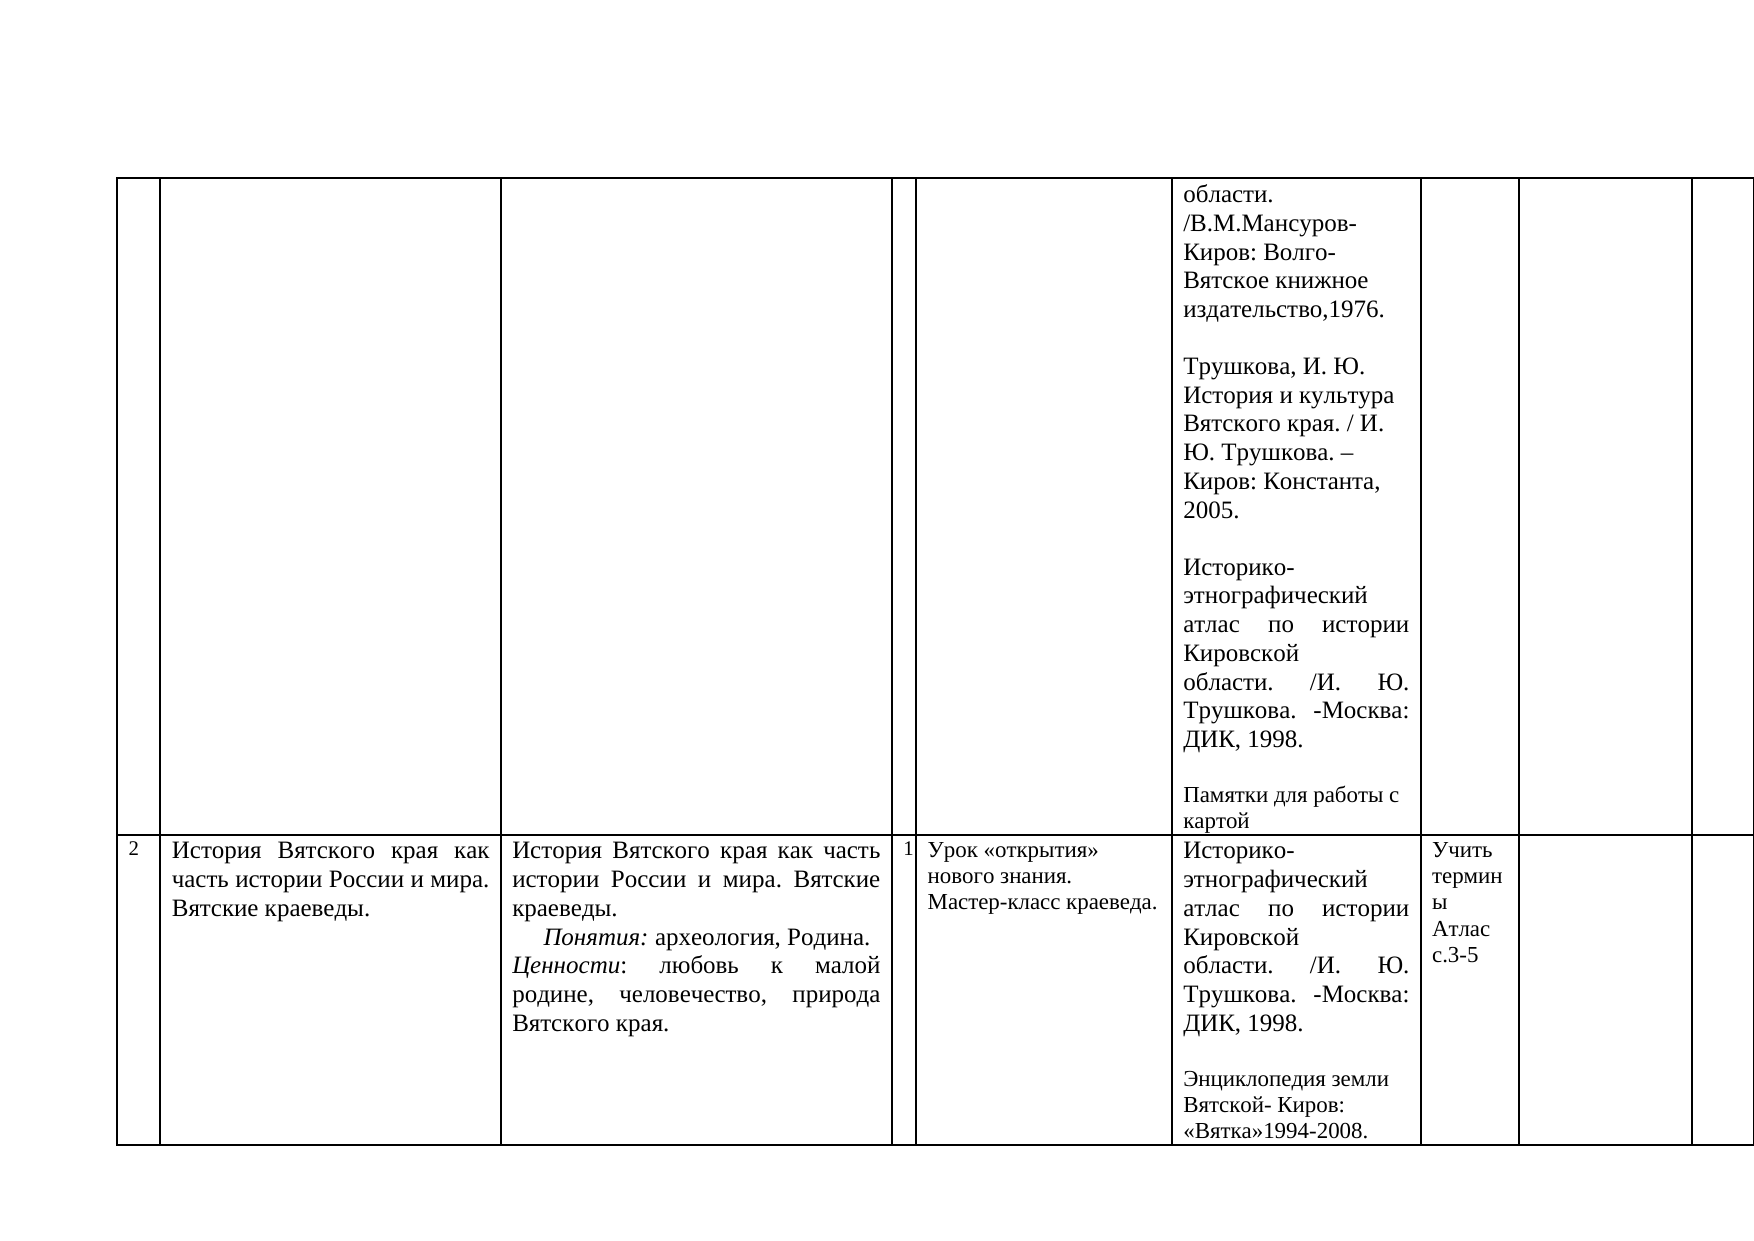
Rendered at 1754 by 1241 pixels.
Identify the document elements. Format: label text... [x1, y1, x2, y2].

table_cell 2 [118, 836, 159, 1144]
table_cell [161, 179, 500, 833]
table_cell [917, 179, 1171, 833]
table_cell [1693, 179, 1753, 833]
table_cell [1520, 179, 1691, 833]
table_cell Историко-этнографический атлас по истории Кировской области. /И. Ю. Трушкова. -Москва: ДИК, 1998. Энциклопедия земли Вятской- Киров: «Вятка»1994-2008. [1173, 836, 1420, 1144]
table_cell 1 [893, 179, 915, 833]
table_cell 1 [893, 836, 915, 1144]
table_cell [1173, 179, 1420, 833]
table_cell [1422, 179, 1518, 833]
table_cell Урок «открытия» нового знания. Мастер-класс краеведа. [917, 836, 1171, 1144]
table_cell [502, 179, 891, 833]
table_cell История Вятского края как часть истории России и мира. Вятские краеведы. [161, 836, 500, 1144]
table_cell [1693, 836, 1753, 1144]
table_cell Учить термины Атлас с.3-5 [1422, 836, 1518, 1144]
table_cell История Вятского края как часть истории России и мира. Вятские краеведы. Понятия: археология, Родина. Ценности: любовь к малой родине, человечество, природа Вятского края. [502, 836, 891, 1144]
table_cell [1520, 836, 1691, 1144]
table_cell 1 [118, 179, 159, 833]
